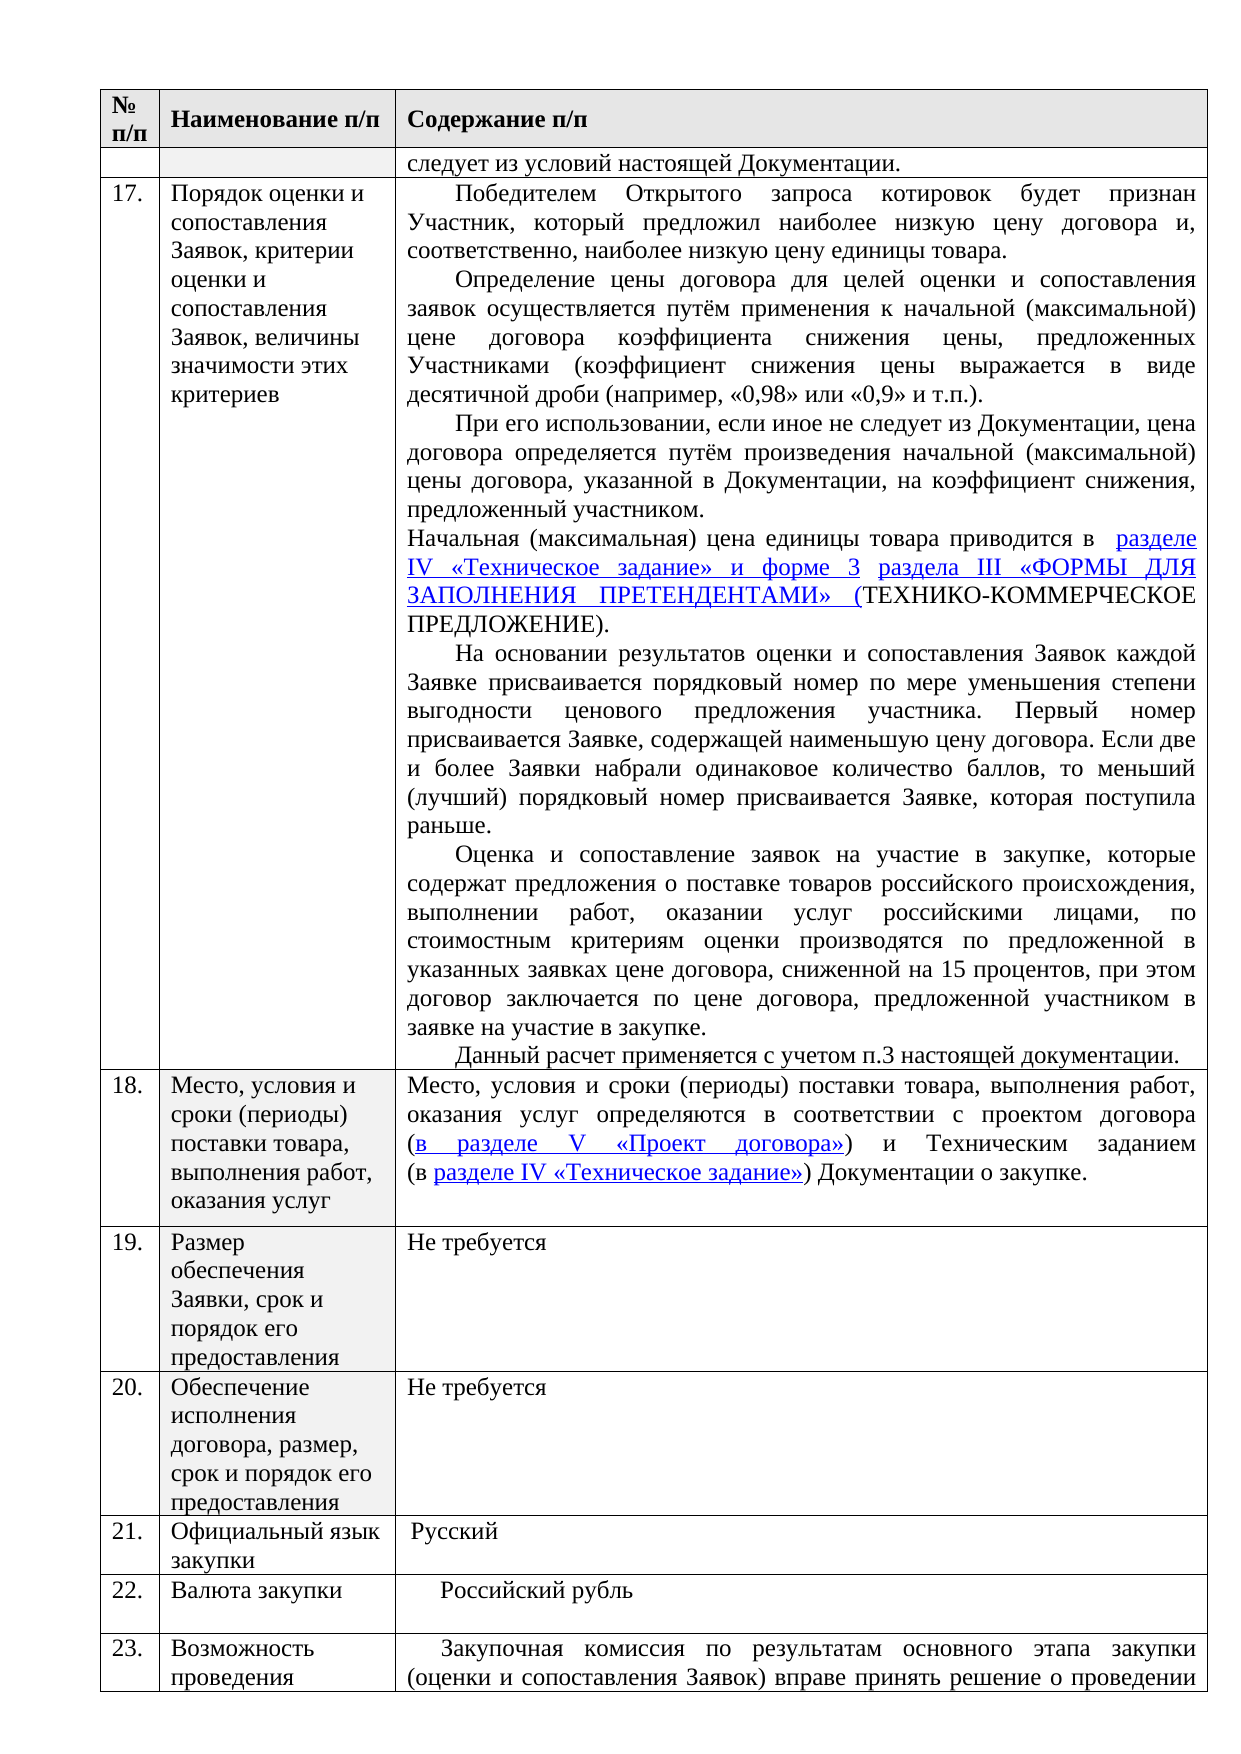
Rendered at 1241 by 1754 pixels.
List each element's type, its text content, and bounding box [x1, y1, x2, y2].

table_cell [101, 1227, 159, 1371]
table_cell Размер обеспечения Заявки, срок и порядок его предоставления [160, 1227, 395, 1371]
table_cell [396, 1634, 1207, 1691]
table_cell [396, 148, 1207, 177]
table_cell [101, 1372, 159, 1515]
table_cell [160, 1634, 395, 1691]
table_cell Валюта закупки [160, 1575, 395, 1632]
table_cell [160, 148, 395, 177]
table_header № п/п [101, 90, 159, 147]
table_cell Не требуется [396, 1372, 1207, 1515]
table_cell [101, 1575, 159, 1632]
table_cell Обеспечение исполнения договора, размер, срок и порядок его предоставления [160, 1372, 395, 1515]
table_cell Русский [396, 1516, 1207, 1574]
table_cell Не требуется [396, 1227, 1207, 1371]
table_cell Порядок оценки и сопоставления Заявок, критерии оценки и сопоставления Заявок, величины значимости этих критериев [160, 178, 395, 1069]
table_cell Место, условия и сроки (периоды) поставки товара, выполнения работ, оказания услуг определяются в соответствии с проектом договора (в разделе V «Проект договора») и Техническим заданием (в разделе IV «Техническое задание») Документации о закупке. [396, 1070, 1207, 1226]
table_cell Победителем Открытого запроса котировок будет признан Участник, который предложил наиболее низкую цену договора и, соответственно, наиболее низкую цену единицы товара. Определение цены договора для целей оценки и сопоставления заявок осуществляется путём применения к начальной (максимальной) цене договора коэффициента снижения цены, предложенных Участниками (коэффициент снижения цены выражается в виде десятичной дроби (например, «0,98» или «0,9» и т.п.). При его использовании, если иное не следует из Документации, цена договора определяется путём произведения начальной (максимальной) цены договора, указанной в Документации, на коэффициент снижения, предложенный участником. Начальная (максимальная) цена единицы товара приводится в разделе IV «Техническое задание» и форме 3 раздела III «ФОРМЫ ДЛЯ ЗАПОЛНЕНИЯ ПРЕТЕНДЕНТАМИ» (ТЕХНИКО-КОММЕРЧЕСКОЕ ПРЕДЛОЖЕНИЕ). На основании результатов оценки и сопоставления Заявок каждой Заявке присваивается порядковый номер по мере уменьшения степени выгодности ценового предложения участника. Первый номер присваивается Заявке, содержащей наименьшую цену договора. Если две и более Заявки набрали одинаковое количество баллов, то меньший (лучший) порядковый номер присваивается Заявке, которая поступила раньше. Оценка и сопоставление заявок на участие в закупке, которые содержат предложения о поставке товаров российского происхождения, выполнении работ, оказании услуг российскими лицами, по стоимостным критериям оценки производятся по предложенной в указанных заявках цене договора, сниженной на 15 процентов, при этом договор заключается по цене договора, предложенной участником в заявке на участие в закупке. Данный расчет применяется с учетом п.3 настоящей документации. [396, 178, 1207, 1069]
table_cell [101, 178, 159, 1069]
table_cell Российский рубль [396, 1575, 1207, 1632]
table_cell [101, 148, 159, 177]
table_header Наименование п/п [160, 90, 395, 147]
table_cell [101, 1516, 159, 1574]
table_header Содержание п/п [396, 90, 1207, 147]
table_cell Официальный язык закупки [160, 1516, 395, 1574]
table_cell [101, 1070, 159, 1226]
table_cell Место, условия и сроки (периоды) поставки товара, выполнения работ, оказания услуг [160, 1070, 395, 1226]
table_cell [101, 1634, 159, 1691]
